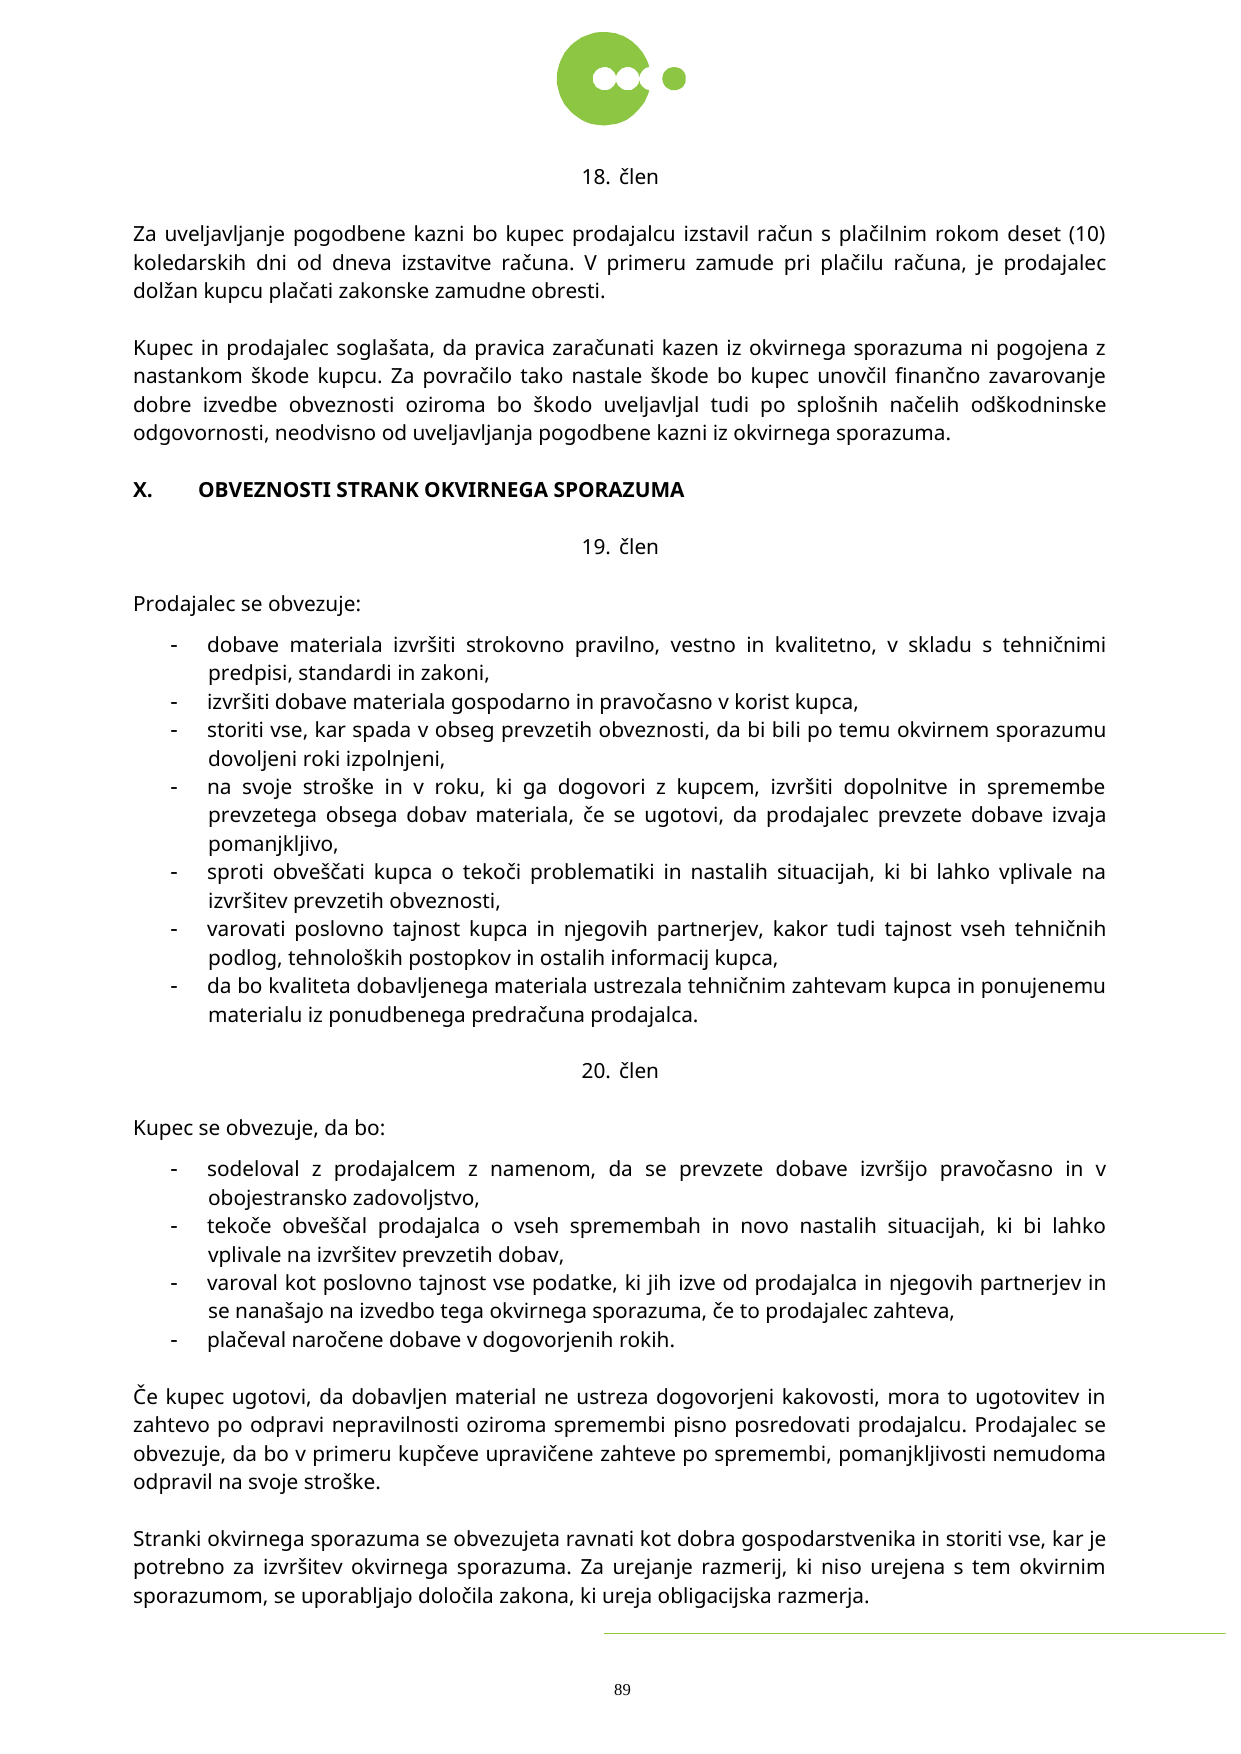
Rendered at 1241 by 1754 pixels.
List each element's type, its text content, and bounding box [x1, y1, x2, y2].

list plačeval naročene dobave v dogovorjenih rokih. [170, 1325, 1107, 1353]
list sproti obveščati kupca o tekoči problematiki in nastalih situacijah, ki bi lahko vplivale na izvršitev prevzetih obveznosti, [170, 857, 1107, 914]
list člen [133, 1057, 1107, 1085]
list člen [133, 532, 1107, 561]
list sodeloval z prodajalcem z namenom, da se prevzete dobave izvršijo pravočasno in v obojestransko zadovoljstvo, [170, 1154, 1107, 1211]
list člen [133, 162, 1107, 191]
list dobave materiala izvršiti strokovno pravilno, vestno in kvalitetno, v skladu s tehničnimi predpisi, standardi in zakoni, [170, 630, 1107, 687]
list da bo kvaliteta dobavljenega materiala ustrezala tehničnim zahtevam kupca in ponujenemu materialu iz ponudbenega predračuna prodajalca. [170, 971, 1107, 1028]
text Če kupec ugotovi, da dobavljen material ne ustreza dogovorjeni kakovosti, mora to ugotovitev in zahtevo po odpravi nepravilnosti oziroma spremembi pisno posredovati prodajalcu. Prodajalec se obvezuje, da bo v primeru kupčeve upravičene zahteve po spremembi, pomanjkljivosti nemudoma odpravil na svoje stroške. [133, 1382, 1107, 1496]
text Stranki okvirnega sporazuma se obvezujeta ravnati kot dobra gospodarstvenika in storiti vse, kar je potrebno za izvršitev okvirnega sporazuma. Za urejanje razmerij, ki niso urejena s tem okvirnim sporazumom, se uporabljajo določila zakona, ki ureja obligacijska razmerja. [133, 1524, 1107, 1609]
text Kupec in prodajalec soglašata, da pravica zaračunati kazen iz okvirnega sporazuma ni pogojena z nastankom škode kupcu. Za povračilo tako nastale škode bo kupec unovčil finančno zavarovanje dobre izvedbe obveznosti oziroma bo škodo uveljavljal tudi po splošnih načelih odškodninske odgovornosti, neodvisno od uveljavljanja pogodbene kazni iz okvirnega sporazuma. [133, 333, 1107, 447]
list izvršiti dobave materiala gospodarno in pravočasno v korist kupca, [170, 687, 1107, 715]
list varovati poslovno tajnost kupca in njegovih partnerjev, kakor tudi tajnost vseh tehničnih podlog, tehnoloških postopkov in ostalih informacij kupca, [170, 914, 1107, 971]
text Za uveljavljanje pogodbene kazni bo kupec prodajalcu izstavil račun s plačilnim rokom deset (10) koledarskih dni od dneva izstavitve računa. V primeru zamude pri plačilu računa, je prodajalec dolžan kupcu plačati zakonske zamudne obresti. [133, 219, 1107, 305]
list storiti vse, kar spada v obseg prevzetih obveznosti, da bi bili po temu okvirnem sporazumu dovoljeni roki izpolnjeni, [170, 715, 1107, 772]
text Kupec se obvezuje, da bo: [133, 1113, 1107, 1142]
list tekoče obveščal prodajalca o vseh spremembah in novo nastalih situacijah, ki bi lahko vplivale na izvršitev prevzetih dobav, [170, 1211, 1107, 1268]
list varoval kot poslovno tajnost vse podatke, ki jih izve od prodajalca in njegovih partnerjev in se nanašajo na izvedbo tega okvirnega sporazuma, če to prodajalec zahteva, [170, 1268, 1107, 1325]
list OBVEZNOSTI STRANK OKVIRNEGA SPORAZUMA [133, 475, 1107, 504]
text Prodajalec se obvezuje: [133, 589, 1107, 617]
list na svoje stroške in v roku, ki ga dogovori z kupcem, izvršiti dopolnitve in spremembe prevzetega obsega dobav materiala, če se ugotovi, da prodajalec prevzete dobave izvaja pomanjkljivo, [170, 772, 1107, 857]
